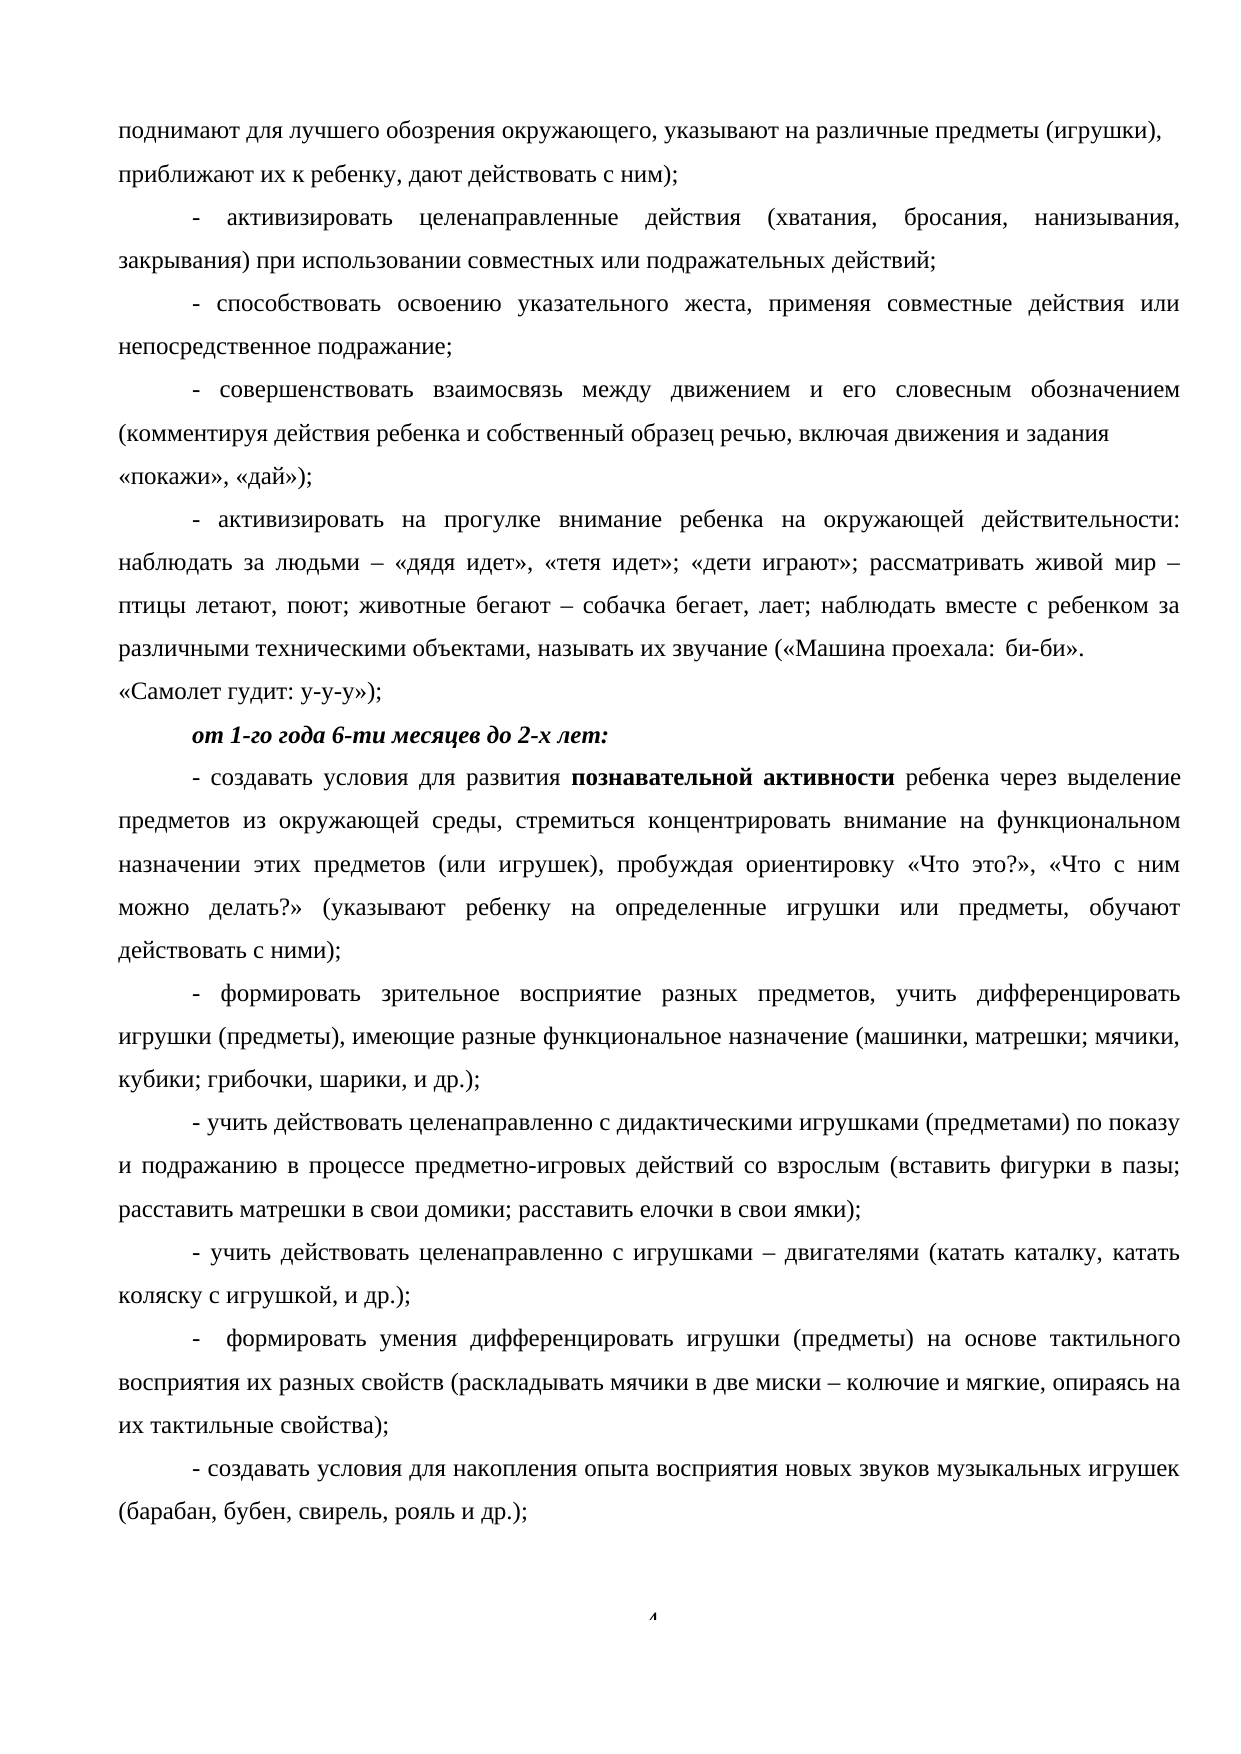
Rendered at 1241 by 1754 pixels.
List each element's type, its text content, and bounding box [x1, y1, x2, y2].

list совершенствовать взаимосвязь между движением и его словесным обозначением (комментируя действия ребенка и собственный образец речью, включая движения и задания [118, 374, 1181, 446]
list активизировать целенаправленные действия (хватания, бросания, нанизывания, закрывания) при использовании совместных или подражательных действий; [118, 202, 1181, 274]
list формировать зрительное восприятие разных предметов, учить дифференцировать игрушки (предметы), имеющие разные функциональное назначение (машинки, матрешки; мячики, кубики; грибочки, шарики, и др.); [118, 978, 1181, 1093]
list активизировать на прогулке внимание ребенка на окружающей действительности: наблюдать за людьми – «дядя идет», «тетя идет»; «дети играют»; рассматривать живой мир – птицы летают, поют; животные бегают – собачка бегает, лает; наблюдать вместе с ребенком за различными техническими объектами, называть их звучание («Машина проехала: би-би». [118, 504, 1181, 662]
list учить действовать целенаправленно с дидактическими игрушками (предметами) по показу и подражанию в процессе предметно-игровых действий со взрослым (вставить фигурки в пазы; расставить матрешки в свои домики; расставить елочки в свои ямки); [118, 1107, 1181, 1222]
text «Самолет гудит: у-у-у»); [118, 676, 1205, 705]
list создавать условия для накопления опыта восприятия новых звуков музыкальных игрушек (барабан, бубен, свирель, рояль и др.); [118, 1453, 1180, 1525]
text поднимают для лучшего обозрения окружающего, указывают на различные предметы (игрушки), приближают их к ребенку, дают действовать с ним); [118, 115, 1205, 187]
list учить действовать целенаправленно с игрушками – двигателями (катать каталку, катать коляску с игрушкой, и др.); [118, 1237, 1181, 1309]
list создавать условия для развития познавательной активности ребенка через выделение предметов из окружающей среды, стремиться концентрировать внимание на функциональном назначении этих предметов (или игрушек), пробуждая ориентировку «Что это?», «Что с ним можно делать?» (указывают ребенку на определенные игрушки или предметы, обучают действовать с ними); [118, 762, 1181, 964]
text «покажи», «дай»); [118, 461, 1205, 489]
list способствовать освоению указательного жеста, применяя совместные действия или непосредственное подражание; [118, 288, 1181, 360]
subtitle от 1-го года 6-ти месяцев до 2-х лет: [192, 720, 1205, 748]
list формировать умения дифференцировать игрушки (предметы) на основе тактильного восприятия их разных свойств (раскладывать мячики в две миски – колючие и мягкие, опираясь на их тактильные свойства); [118, 1323, 1181, 1438]
